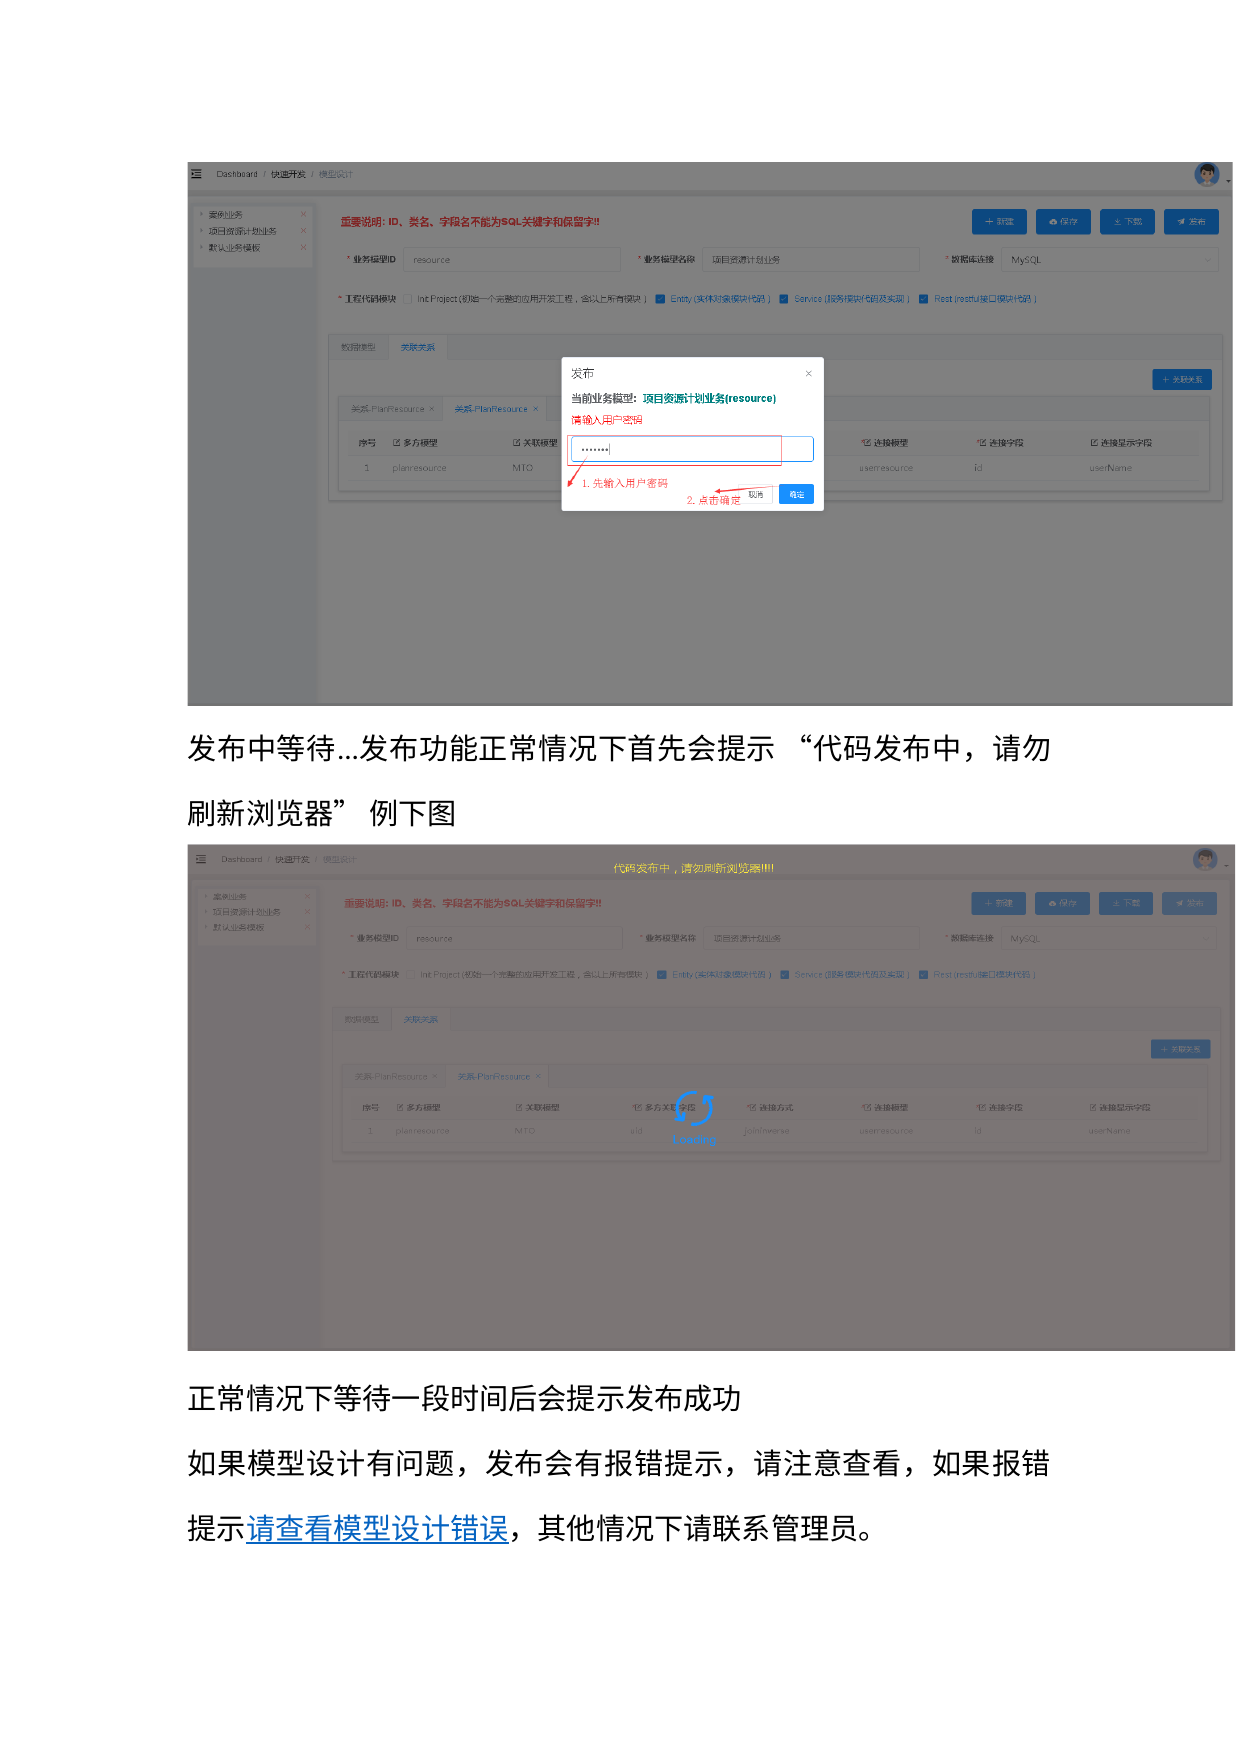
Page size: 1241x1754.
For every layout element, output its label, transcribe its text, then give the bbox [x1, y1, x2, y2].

text 发布中等待...发布功能正常情况下首先会提示 “代码发布中，请勿刷新浏览器” 例下图 [187, 714, 1053, 844]
text 如果模型设计有问题，发布会有报错提示，请注意查看，如果报错提示请查看模型设计错误，其他情况下请联系管理员。 [187, 1429, 1053, 1559]
text 正常情况下等待一段时间后会提示发布成功 [187, 1364, 1053, 1429]
picture [187, 844, 1235, 1351]
picture [187, 162, 1233, 706]
